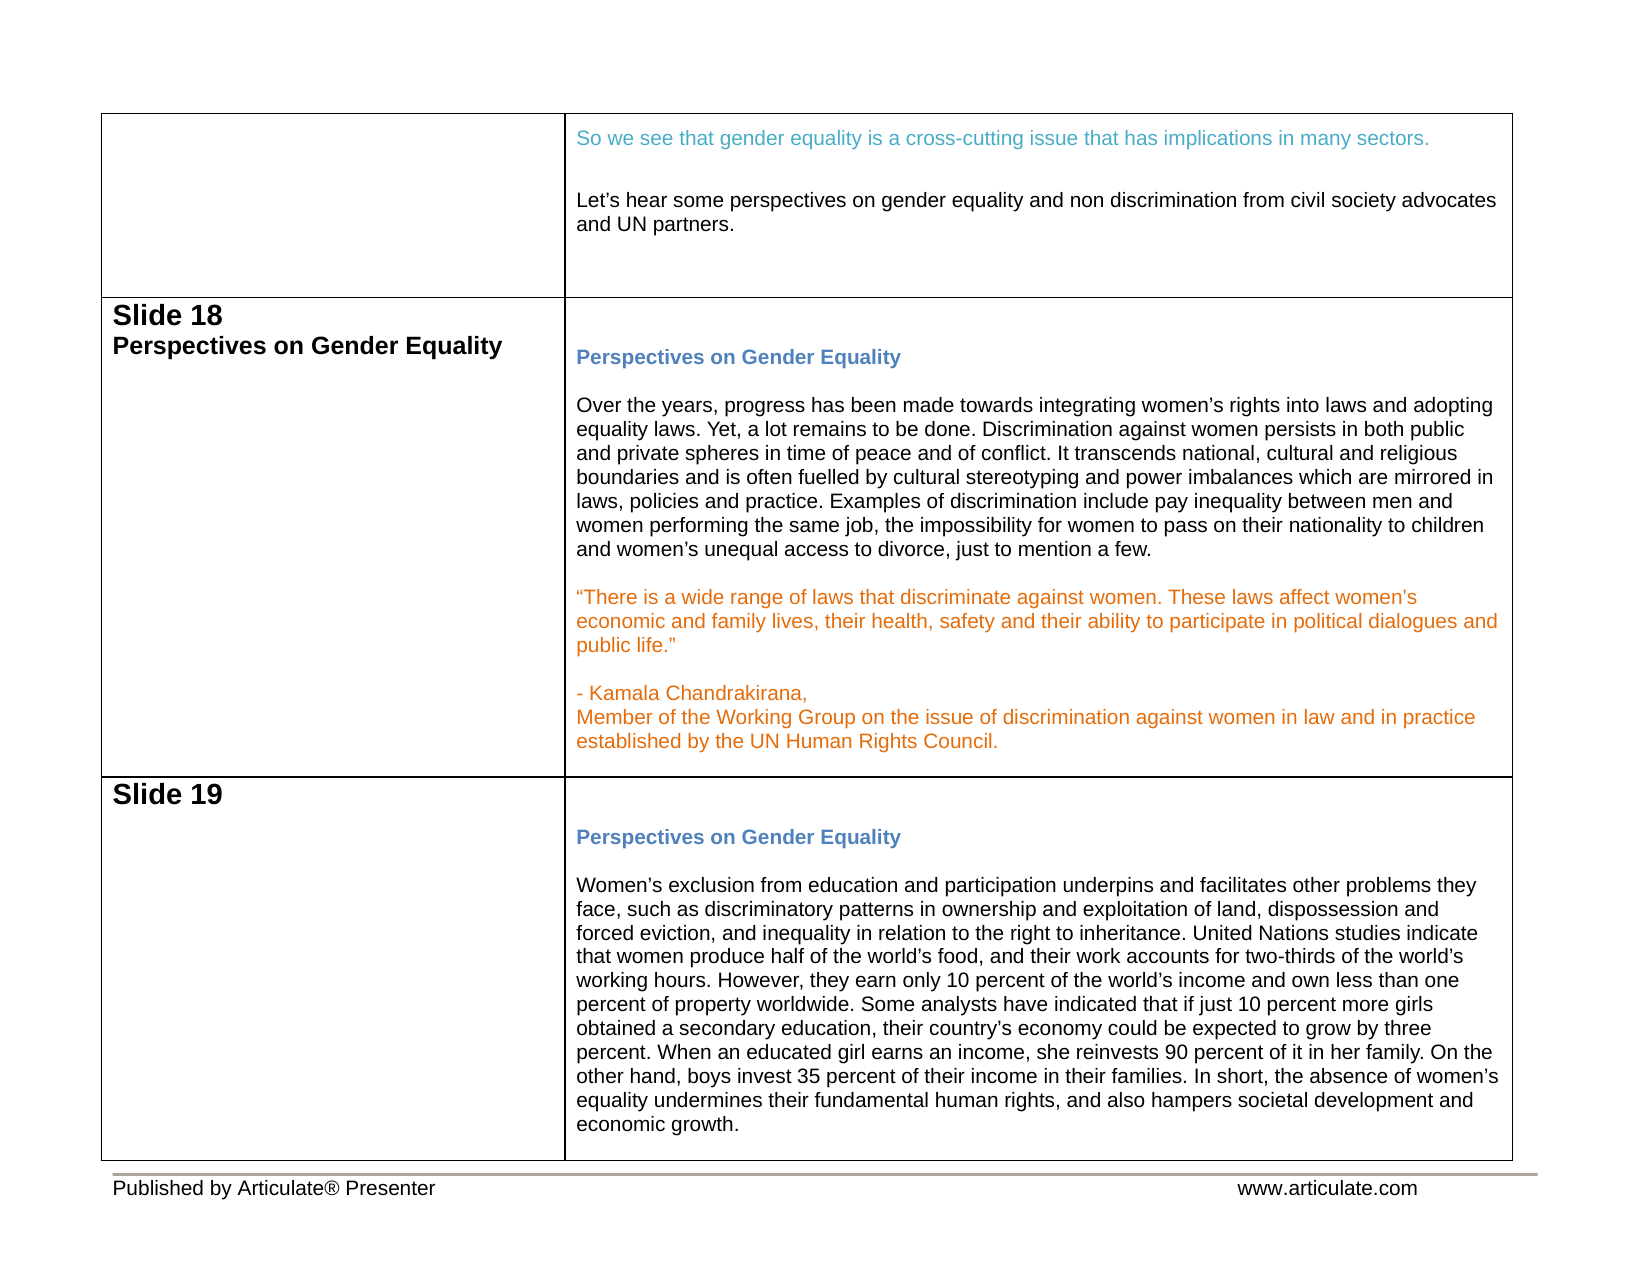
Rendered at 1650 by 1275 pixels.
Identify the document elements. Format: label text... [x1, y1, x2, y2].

table_cell Perspectives on Gender Equality Over the years, progress has been made towards integrating women’s rights into laws and adopting equality laws. Yet, a lot remains to be done. Discrimination against women persists in both public and private spheres in time of peace and of conflict. It transcends national, cultural and religious boundaries and is often fuelled by cultural stereotyping and power imbalances which are mirrored in laws, policies and practice. Examples of discrimination include pay inequality between men and women performing the same job, the impossibility for women to pass on their nationality to children and women’s unequal access to divorce, just to mention a few. “There is a wide range of laws that discriminate against women. These laws affect women’s economic and family lives, their health, safety and their ability to participate in political dialogues and public life.” - Kamala Chandrakirana, Member of the Working Group on the issue of discrimination against women in law and in practice established by the UN Human Rights Council. [566, 298, 1512, 776]
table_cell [566, 114, 1512, 297]
table_cell Slide 18 Perspectives on Gender Equality [102, 298, 564, 776]
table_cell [566, 778, 1512, 1160]
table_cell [102, 114, 564, 297]
table_cell Slide 19 [102, 778, 564, 1160]
